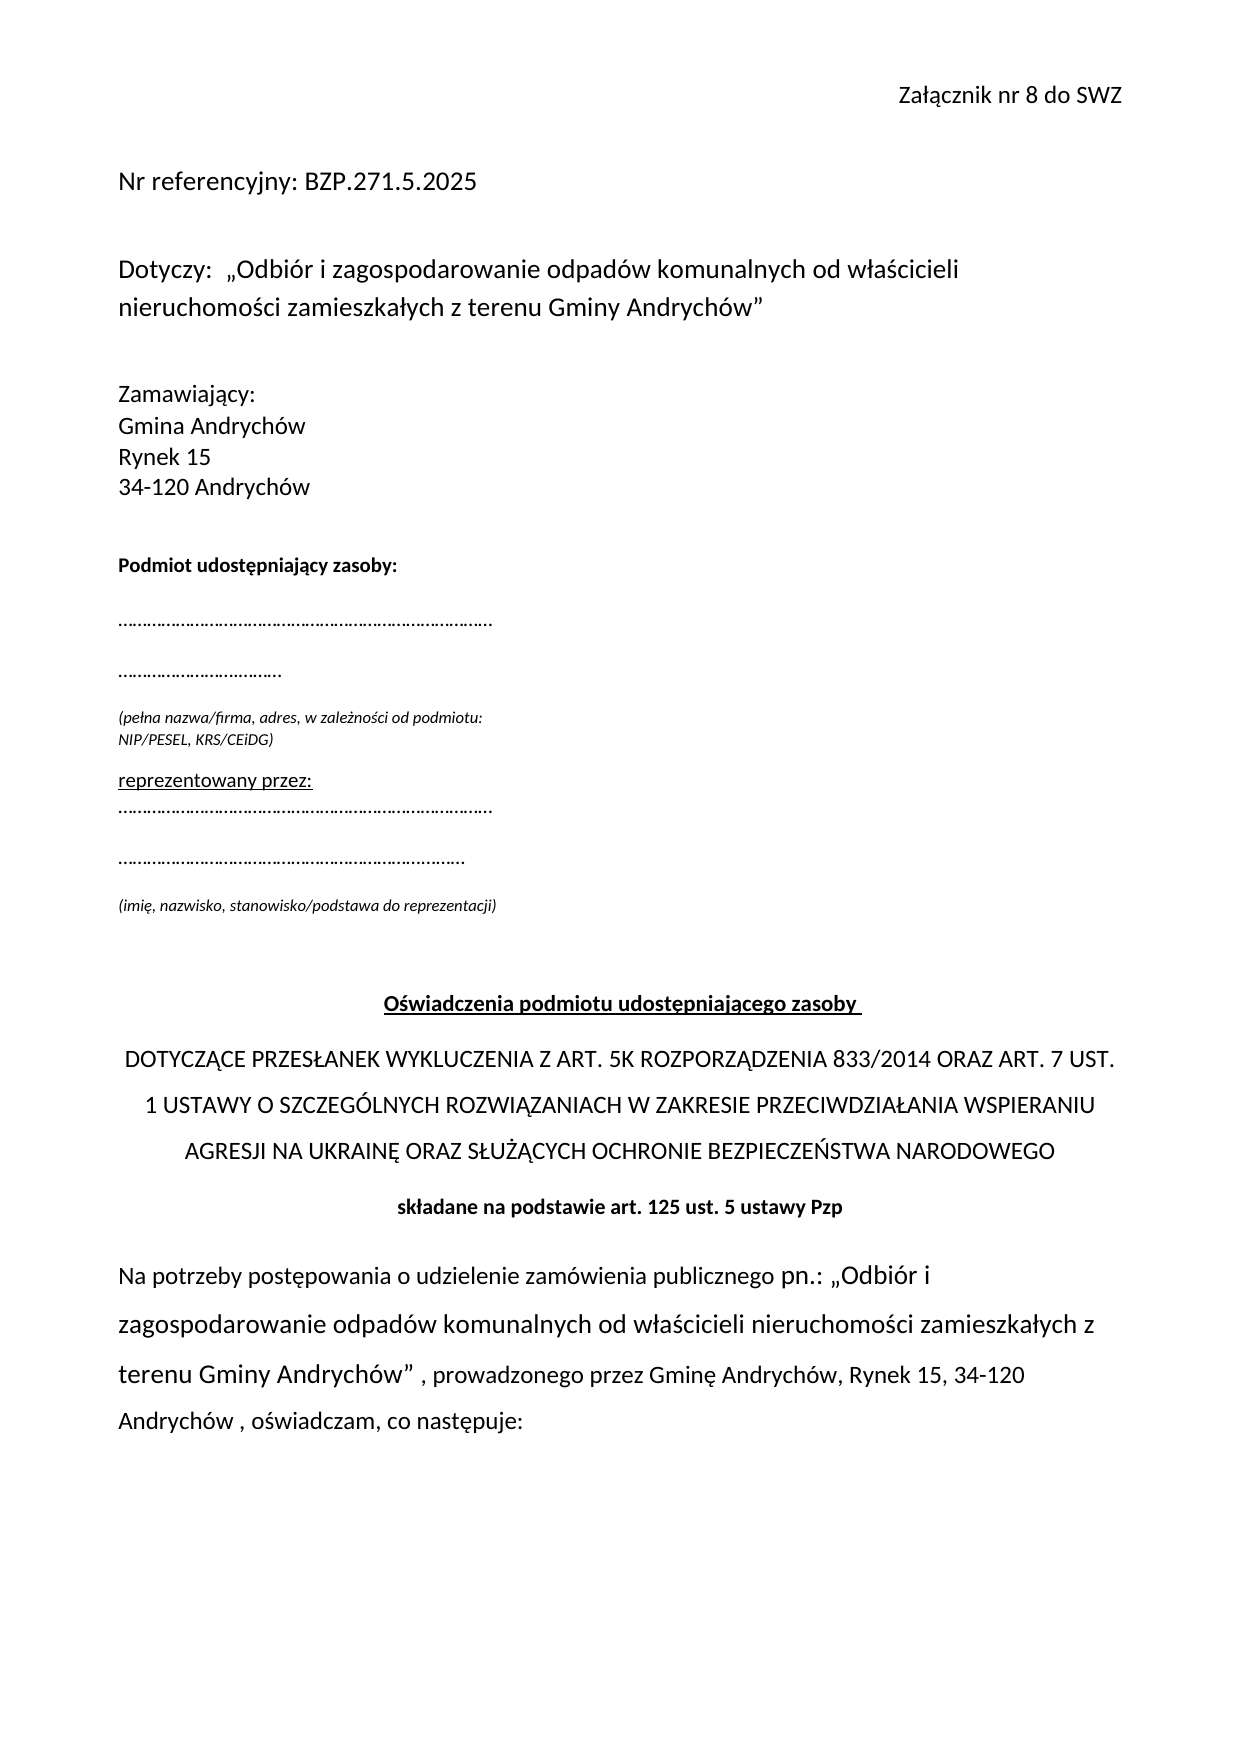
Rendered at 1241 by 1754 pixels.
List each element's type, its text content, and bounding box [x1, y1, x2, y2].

text Załącznik nr 8 do SWZ [118, 79, 1122, 110]
text ……………………………………………………………………………………………………………………………...…… [118, 793, 502, 870]
text reprezentowany przez: [118, 767, 1122, 792]
text Oświadczenia podmiotu udostępniającego zasoby [118, 989, 1122, 1017]
text Dotyczy: „Odbiór i zagospodarowanie odpadów komunalnych od właścicieli nieruchomości zamieszkałych z terenu Gminy Andrychów” [118, 252, 1122, 323]
text Zamawiający: [118, 378, 1122, 409]
text Rynek 15 [118, 441, 1122, 471]
text (imię, nazwisko, stanowisko/podstawa do reprezentacji) [118, 895, 502, 915]
text DOTYCZĄCE PRZESŁANEK WYKLUCZENIA Z ART. 5K ROZPORZĄDZENIA 833/2014 ORAZ ART. 7 UST. 1 USTAWY o szczególnych rozwiązaniach w zakresie przeciwdziałania wspieraniu agresji na Ukrainę oraz służących ochronie bezpieczeństwa narodowego [118, 1043, 1122, 1166]
text (pełna nazwa/firma, adres, w zależności od podmiotu: NIP/PESEL, KRS/CEiDG) [118, 708, 502, 749]
text Na potrzeby postępowania o udzielenie zamówienia publicznego pn.: „Odbiór i zagospodarowanie odpadów komunalnych od właścicieli nieruchomości zamieszkałych z terenu Gminy Andrychów” , prowadzonego przez Gminę Andrychów, Rynek 15, 34-120 Andrychów , oświadczam, co następuje: [118, 1258, 1122, 1436]
text 34-120 Andrychów [118, 471, 1122, 502]
text Gmina Andrychów [118, 410, 1122, 441]
text ………………………………………………………………………………………….……… [118, 606, 502, 682]
text Podmiot udostępniający zasoby: [118, 553, 1122, 578]
text Nr referencyjny: BZP.271.5.2025 [118, 164, 1122, 197]
text składane na podstawie art. 125 ust. 5 ustawy Pzp [118, 1193, 1122, 1220]
